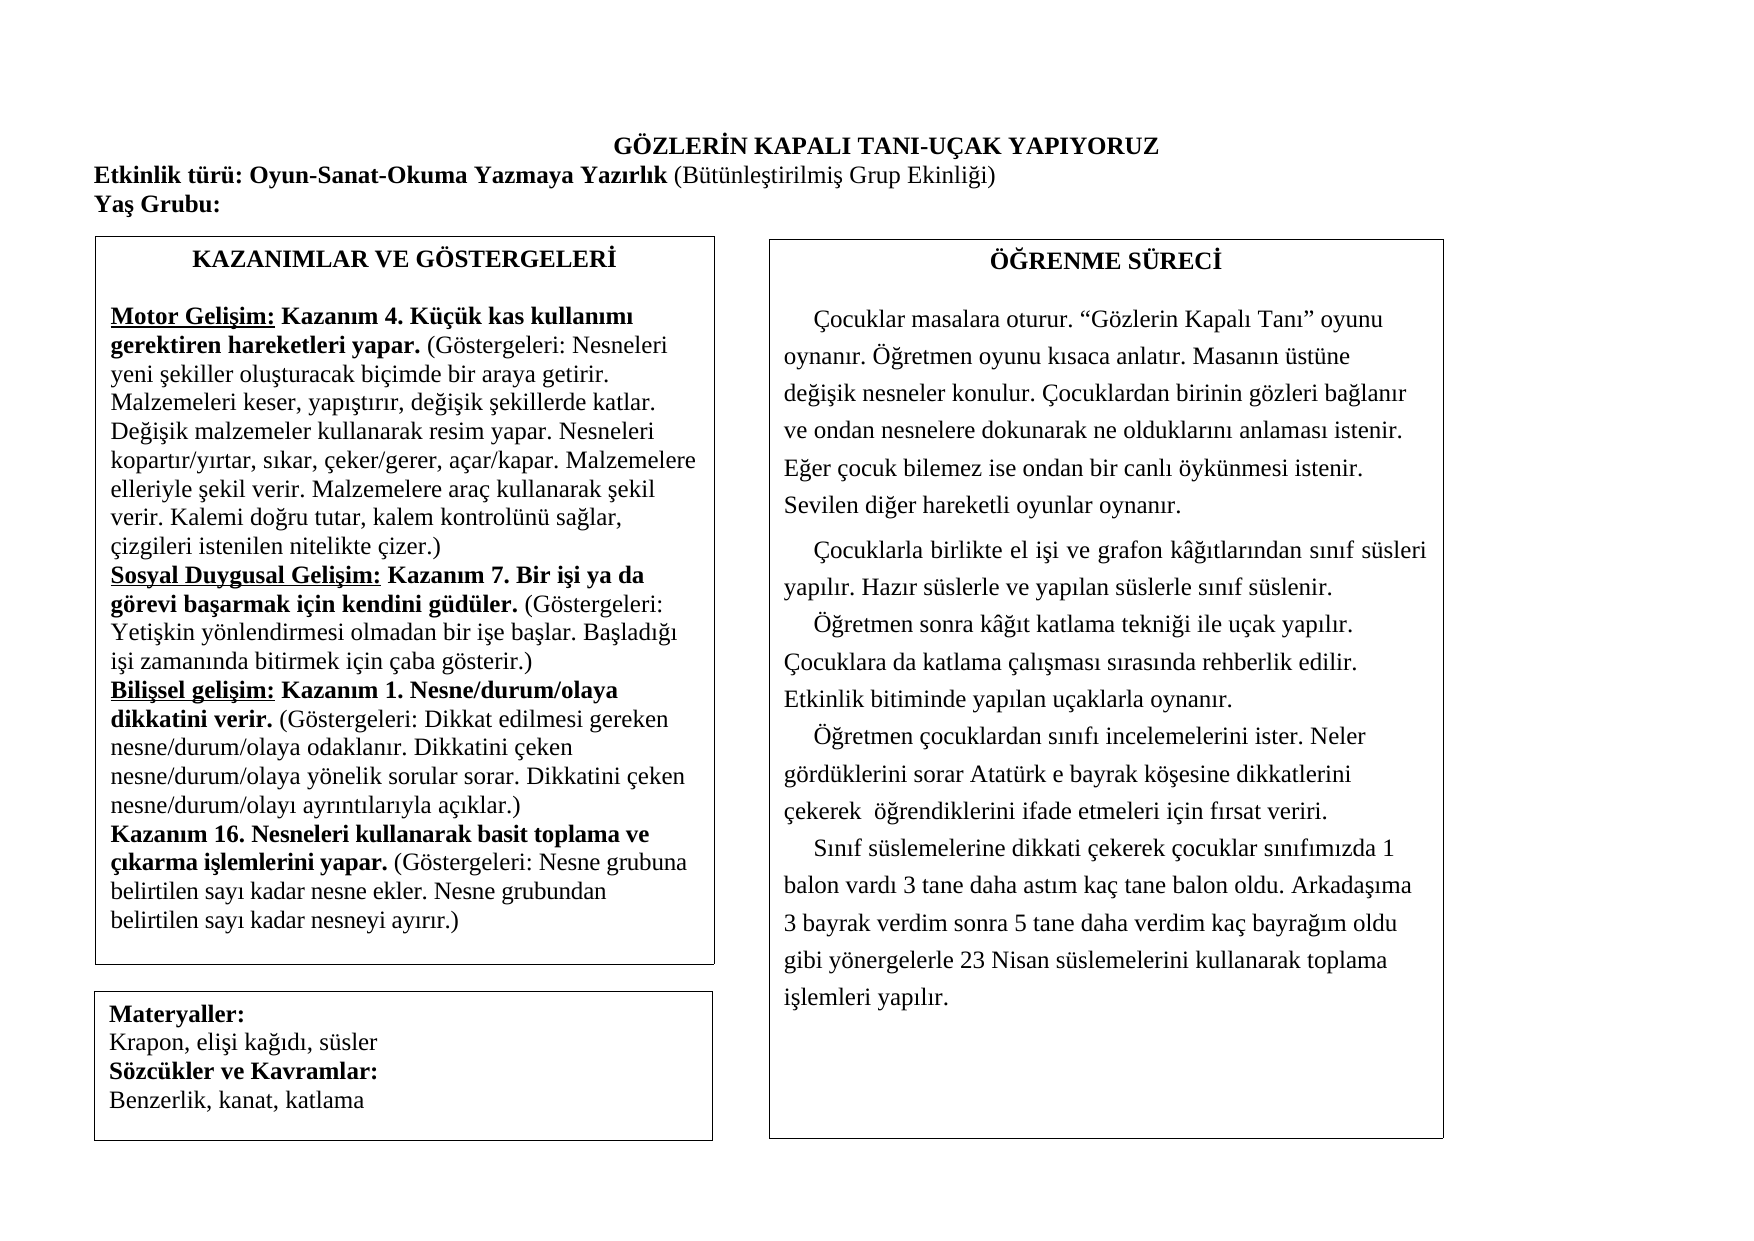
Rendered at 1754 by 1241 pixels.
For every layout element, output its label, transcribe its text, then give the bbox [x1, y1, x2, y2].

text GÖZLERİN KAPALI TANI-UÇAK YAPIYORUZ [94, 131, 1679, 160]
text Etkinlik türü: Oyun-Sanat-Okuma Yazmaya Yazırlık (Bütünleştirilmiş Grup Ekinliği) Yaş Grubu: [94, 160, 1679, 217]
